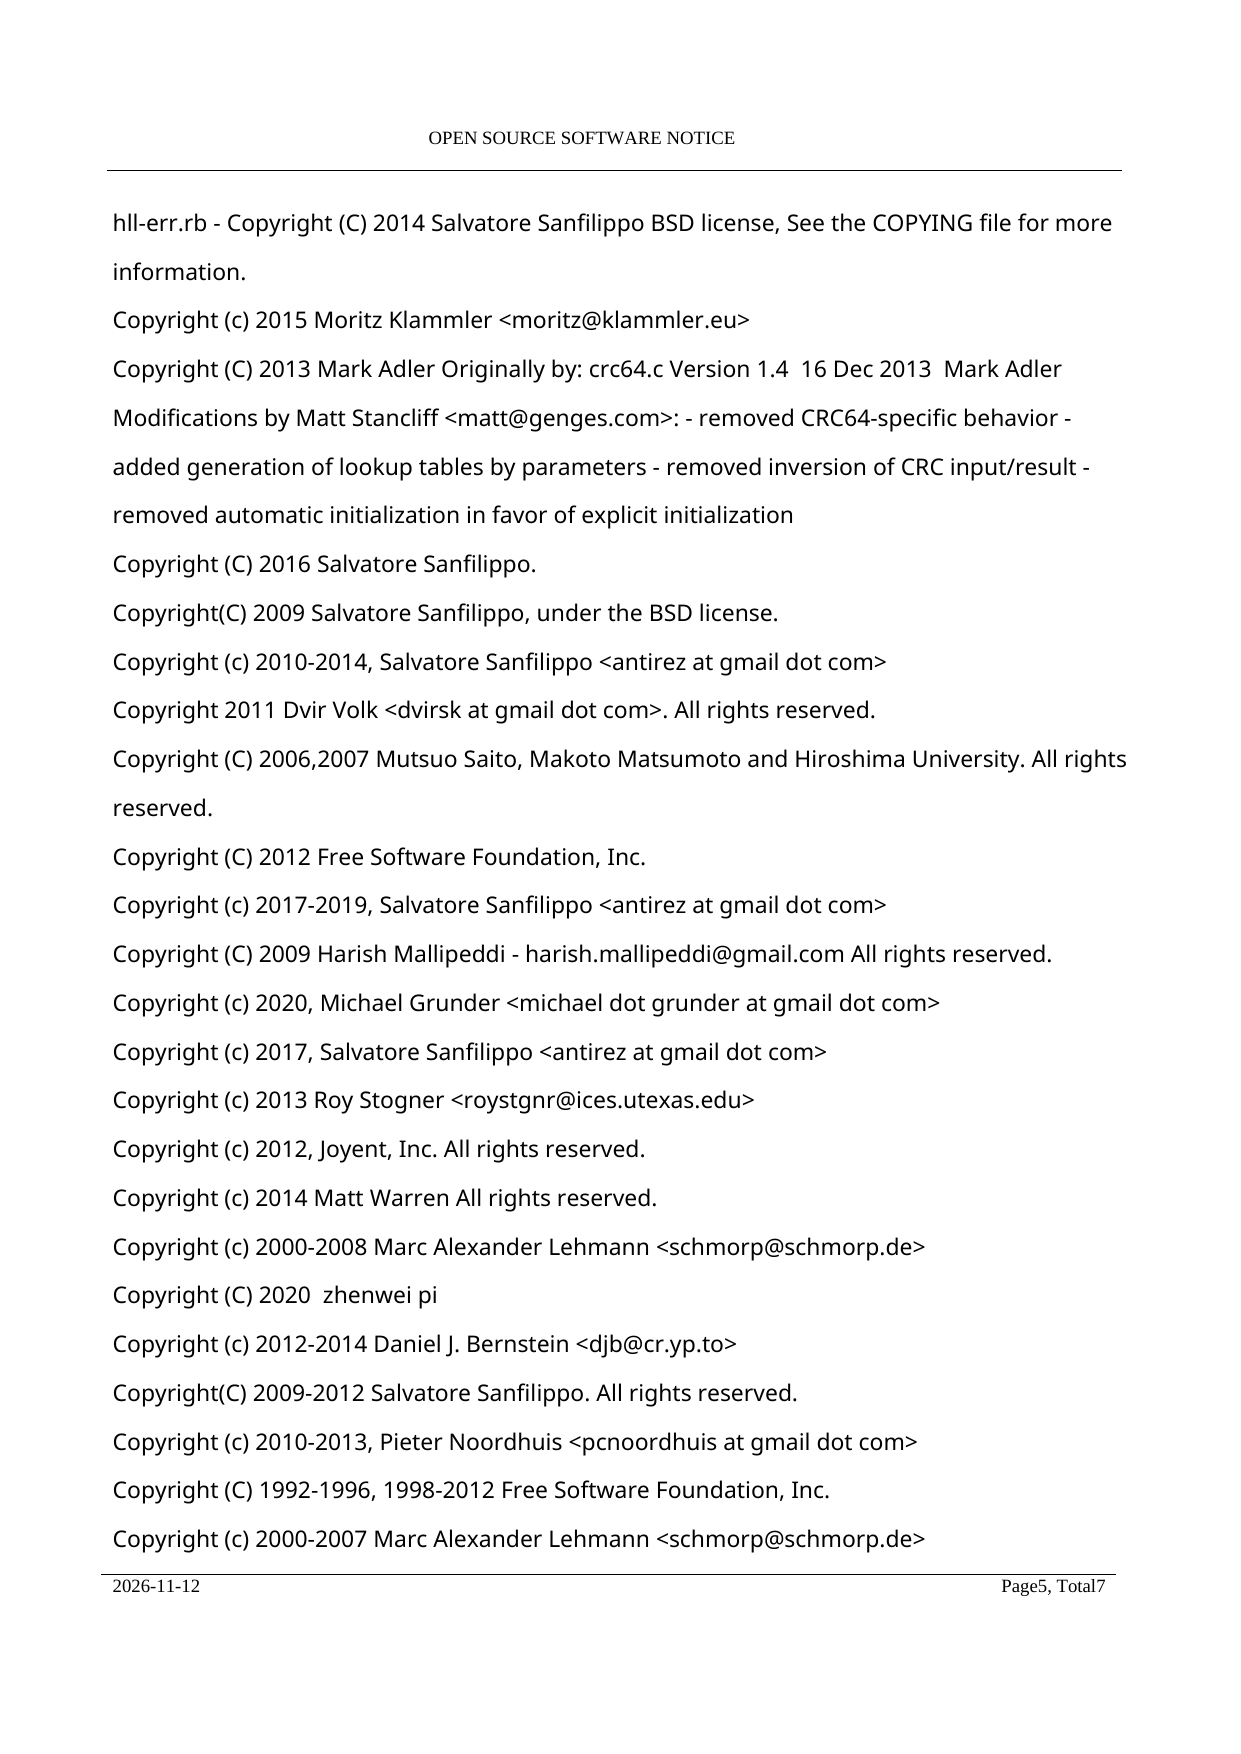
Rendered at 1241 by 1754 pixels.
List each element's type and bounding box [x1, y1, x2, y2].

text [112, 206, 1128, 1555]
